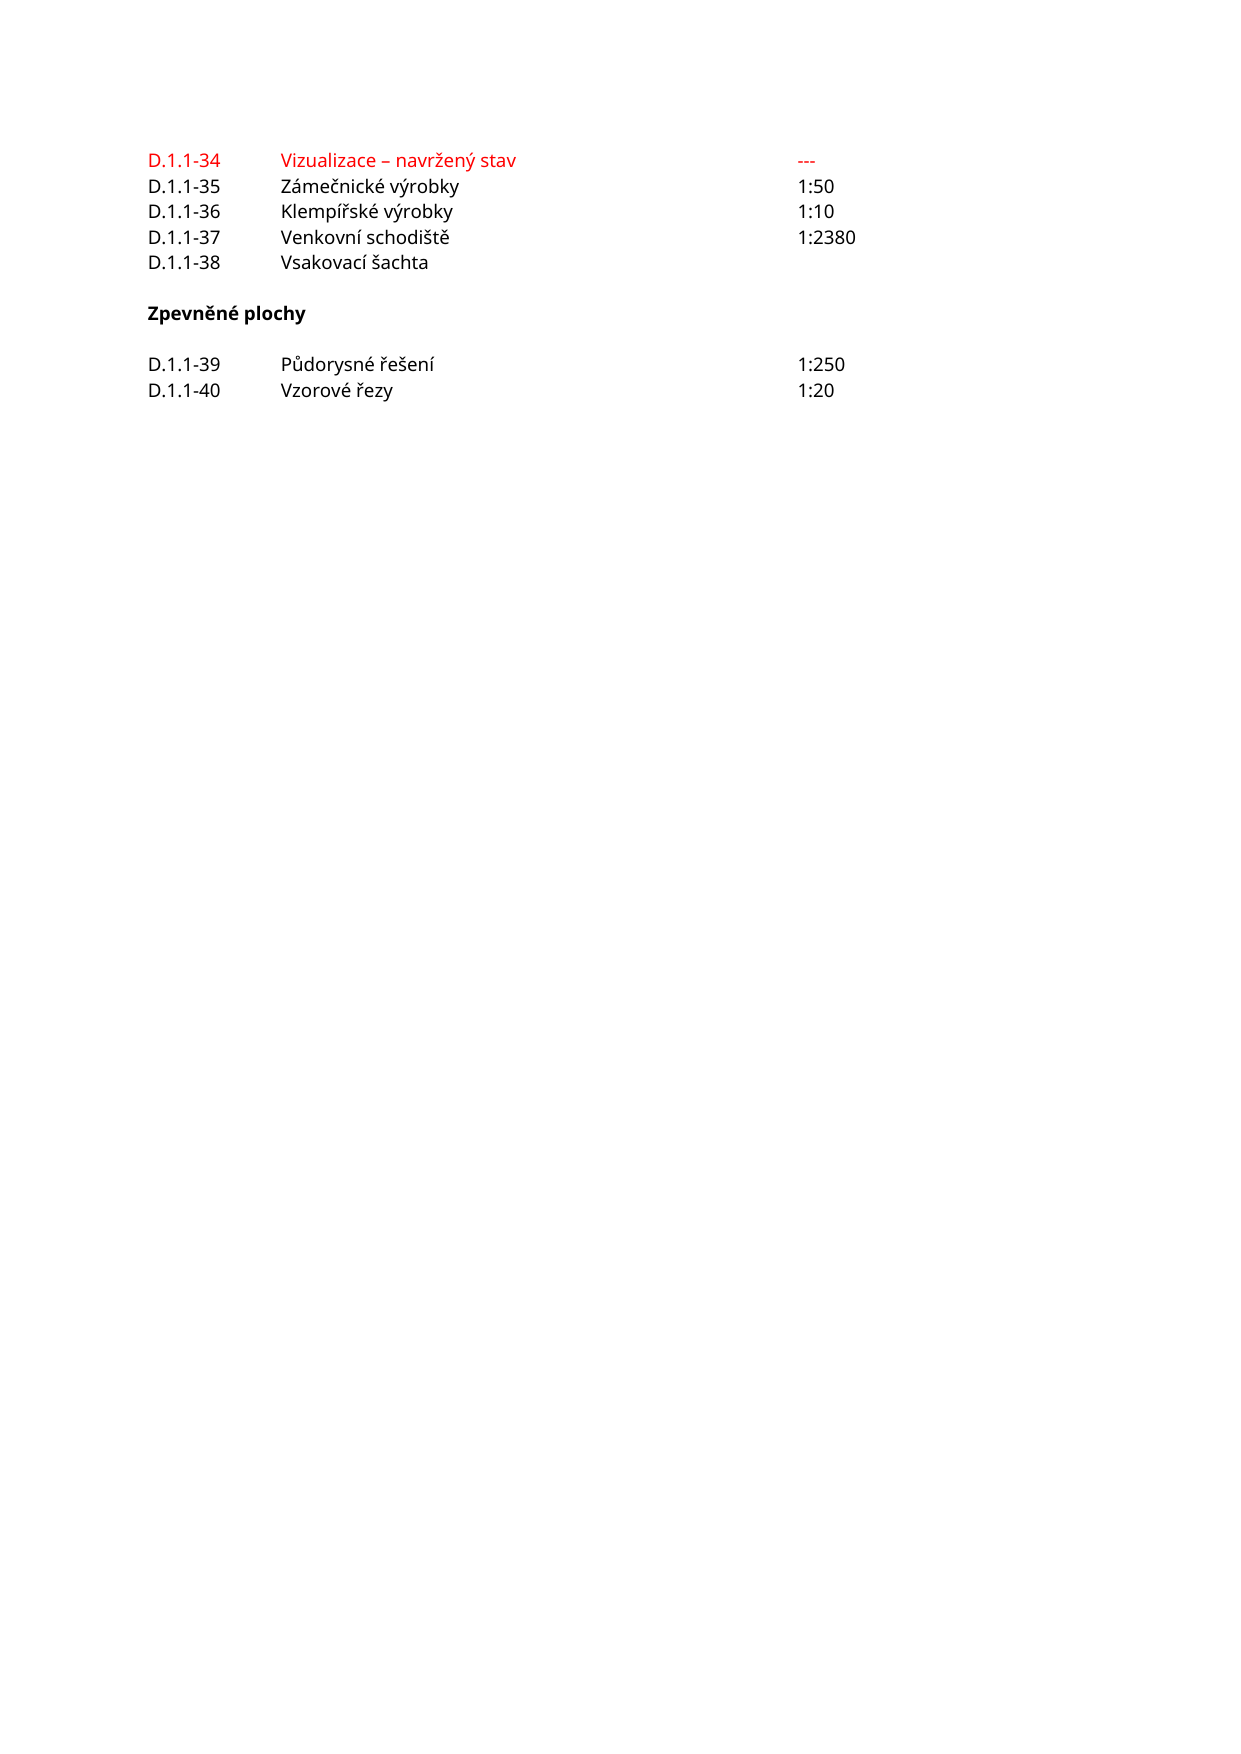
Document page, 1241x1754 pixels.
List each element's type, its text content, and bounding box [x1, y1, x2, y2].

text D.1.1-35 Zámečnické výrobky 1:50 [148, 173, 1093, 199]
text Zpevněné plochy [148, 301, 1093, 326]
text D.1.1-37 Venkovní schodiště 1:2380 [148, 224, 1093, 250]
text D.1.1-38 Vsakovací šachta [148, 250, 1093, 275]
text D.1.1-34 Vizualizace – navržený stav --- [148, 148, 1093, 173]
text D.1.1-39 Půdorysné řešení 1:250 [148, 352, 1093, 377]
text D.1.1-36 Klempířské výrobky 1:10 [148, 199, 1093, 224]
text D.1.1-40 Vzorové řezy 1:20 [148, 377, 1093, 403]
